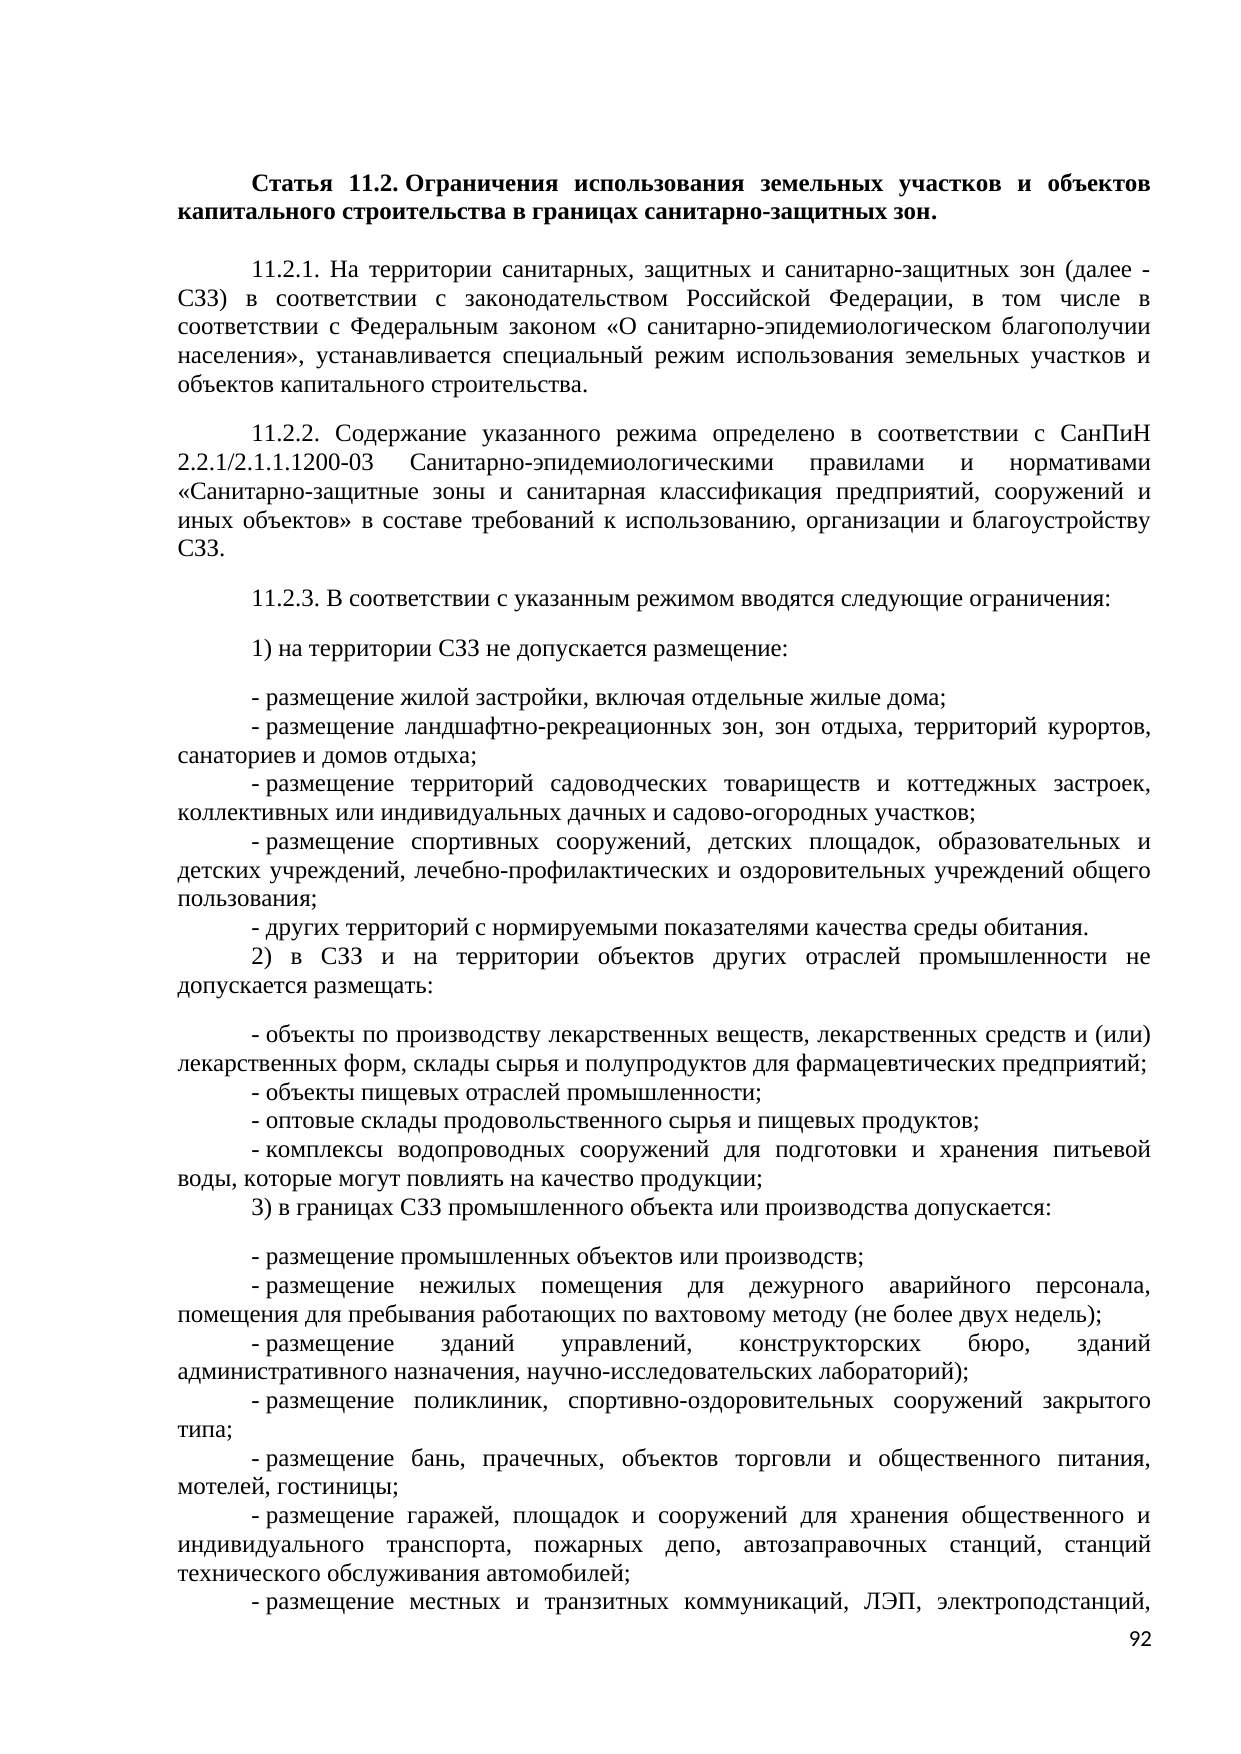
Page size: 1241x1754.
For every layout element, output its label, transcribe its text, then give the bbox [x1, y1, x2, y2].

list - объекты пищевых отраслей промышленности; [177, 1077, 1152, 1106]
list - размещение спортивных сооружений, детских площадок, образовательных и детских учреждений, лечебно-профилактических и оздоровительных учреждений общего пользования; [177, 826, 1152, 912]
text 11.2.2. Содержание указанного режима определено в соответствии с СанПиН 2.2.1/2.1.1.1200-03 Санитарно-эпидемиологическими правилами и нормативами «Санитарно-защитные зоны и санитарная классификация предприятий, сооружений и иных объектов» в составе требований к использованию, организации и благоустройству СЗЗ. [177, 418, 1152, 562]
list - размещение жилой застройки, включая отдельные жилые дома; [177, 682, 1152, 711]
list - размещение ландшафтно-рекреационных зон, зон отдыха, территорий курортов, санаториев и домов отдыха; [177, 711, 1152, 768]
text 2) в СЗЗ и на территории объектов других отраслей промышленности не допускается размещать: [177, 941, 1152, 998]
list - размещение территорий садоводческих товариществ и коттеджных застроек, коллективных или индивидуальных дачных и садово-огородных участков; [177, 768, 1152, 826]
text 1) на территории СЗЗ не допускается размещение: [177, 633, 1152, 661]
list - размещение бань, прачечных, объектов торговли и общественного питания, мотелей, гостиницы; [177, 1443, 1152, 1500]
list - размещение гаражей, площадок и сооружений для хранения общественного и индивидуального транспорта, пожарных депо, автозаправочных станций, станций технического обслуживания автомобилей; [177, 1500, 1152, 1586]
list - объекты по производству лекарственных веществ, лекарственных средств и (или) лекарственных форм, склады сырья и полупродуктов для фармацевтических предприятий; [177, 1019, 1152, 1077]
list - размещение зданий управлений, конструкторских бюро, зданий административного назначения, научно-исследовательских лабораторий); [177, 1328, 1152, 1385]
list - оптовые склады продовольственного сырья и пищевых продуктов; [177, 1106, 1152, 1134]
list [177, 1586, 1152, 1615]
list - размещение нежилых помещения для дежурного аварийного персонала, помещения для пребывания работающих по вахтовому методу (не более двух недель); [177, 1270, 1152, 1328]
text 11.2.1. На территории санитарных, защитных и санитарно-защитных зон (далее - СЗЗ) в соответствии с законодательством Российской Федерации, в том числе в соответствии с Федеральным законом «О санитарно-эпидемиологическом благополучии населения», устанавливается специальный режим использования земельных участков и объектов капитального строительства. [177, 254, 1152, 398]
text 3) в границах СЗЗ промышленного объекта или производства допускается: [177, 1192, 1152, 1221]
list - размещение поликлиник, спортивно-оздоровительных сооружений закрытого типа; [177, 1385, 1152, 1443]
list - комплексы водопроводных сооружений для подготовки и хранения питьевой воды, которые могут повлиять на качество продукции; [177, 1134, 1152, 1192]
list - других территорий с нормируемыми показателями качества среды обитания. [177, 912, 1152, 941]
list Статья 11.2. Ограничения использования земельных участков и объектов капитального строительства в границах санитарно-защитных зон. [177, 168, 1152, 225]
text 11.2.3. В соответствии с указанным режимом вводятся следующие ограничения: [177, 583, 1152, 612]
list - размещение промышленных объектов или производств; [177, 1241, 1152, 1270]
